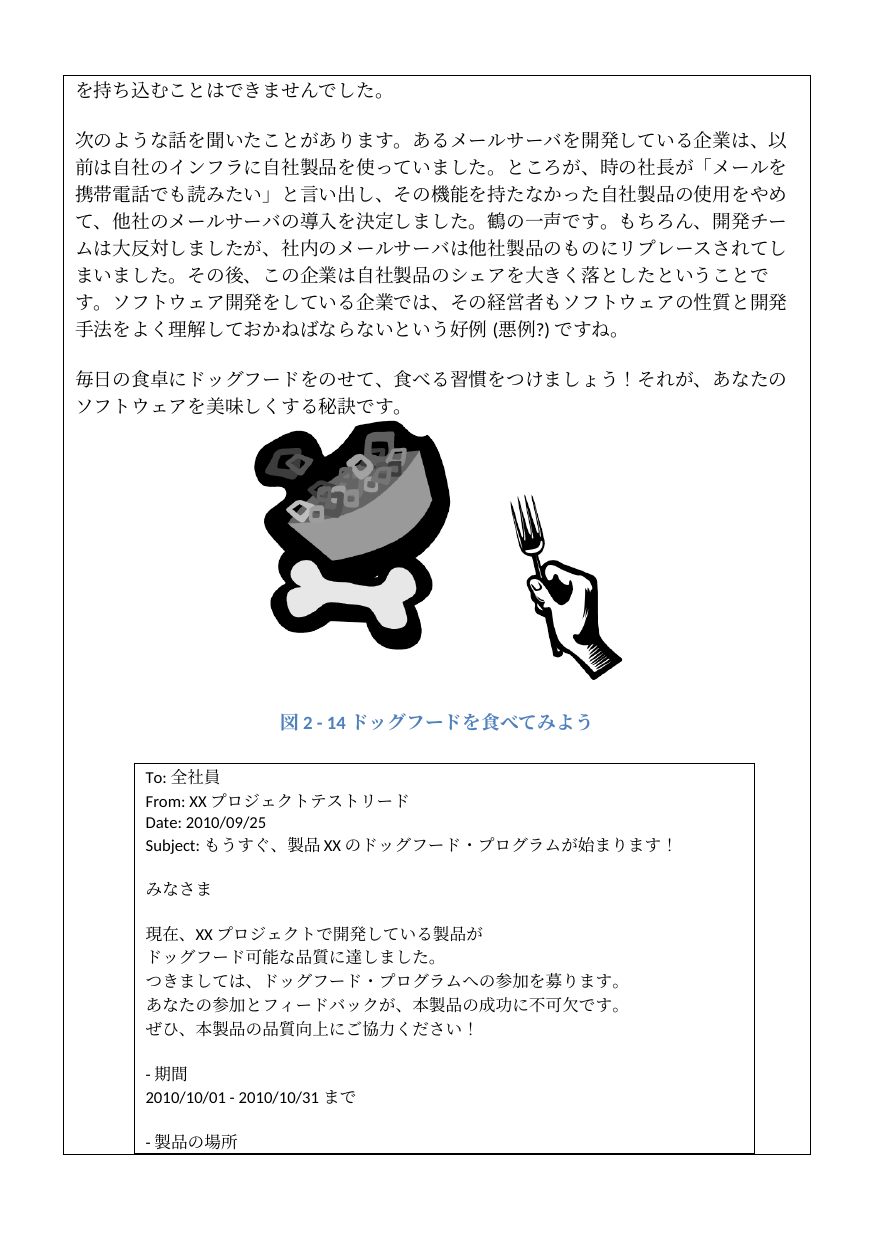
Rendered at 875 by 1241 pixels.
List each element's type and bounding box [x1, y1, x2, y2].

table_header [64, 76, 810, 1154]
picture [252, 418, 623, 680]
